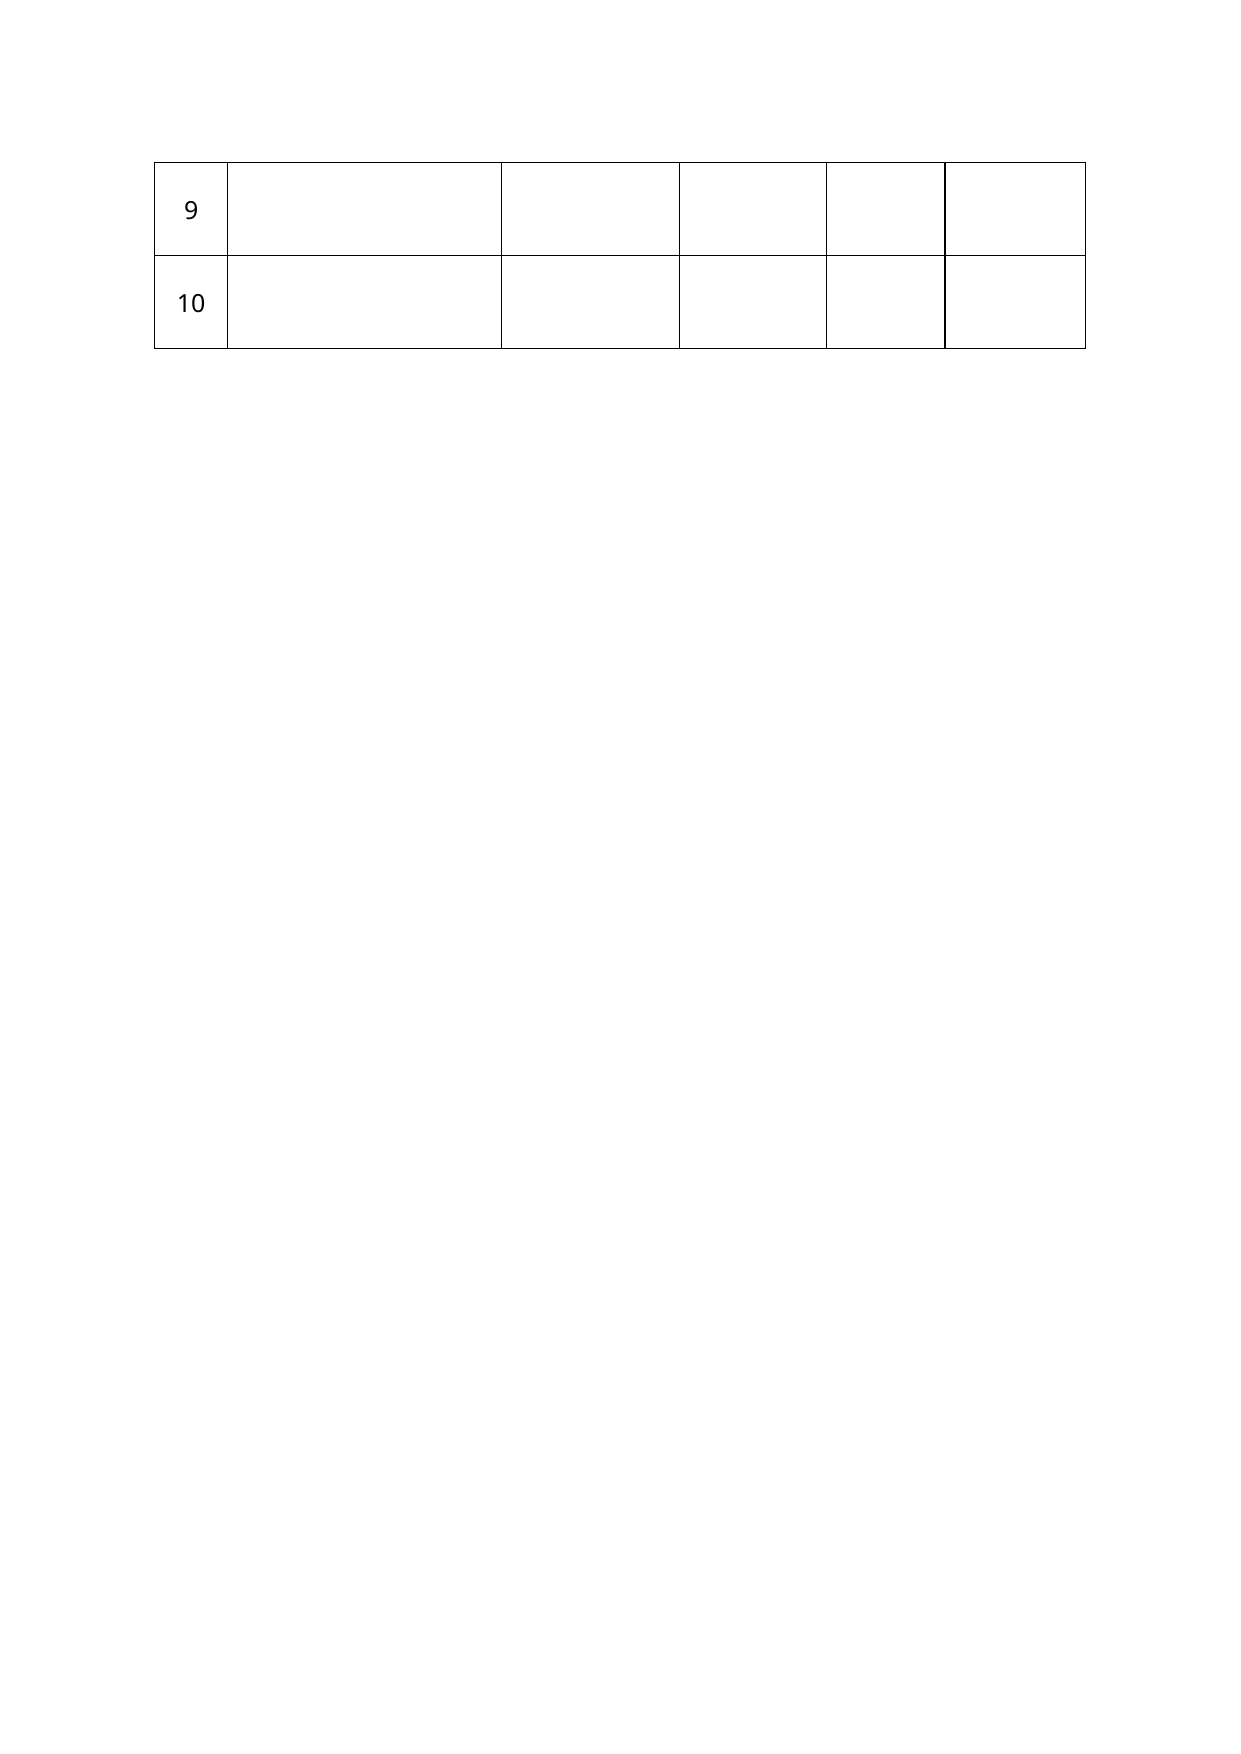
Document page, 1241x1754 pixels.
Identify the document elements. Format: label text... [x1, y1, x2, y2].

table_cell [946, 163, 1085, 255]
table_cell [680, 163, 826, 255]
table_cell [946, 256, 1085, 348]
table_cell [228, 256, 501, 348]
table_cell 10 [155, 256, 227, 348]
table_cell [502, 163, 679, 255]
table_cell [228, 163, 501, 255]
table_cell [827, 163, 944, 255]
table_cell 9 [155, 163, 227, 255]
table_cell [680, 256, 826, 348]
table_cell [827, 256, 944, 348]
table_cell [502, 256, 679, 348]
